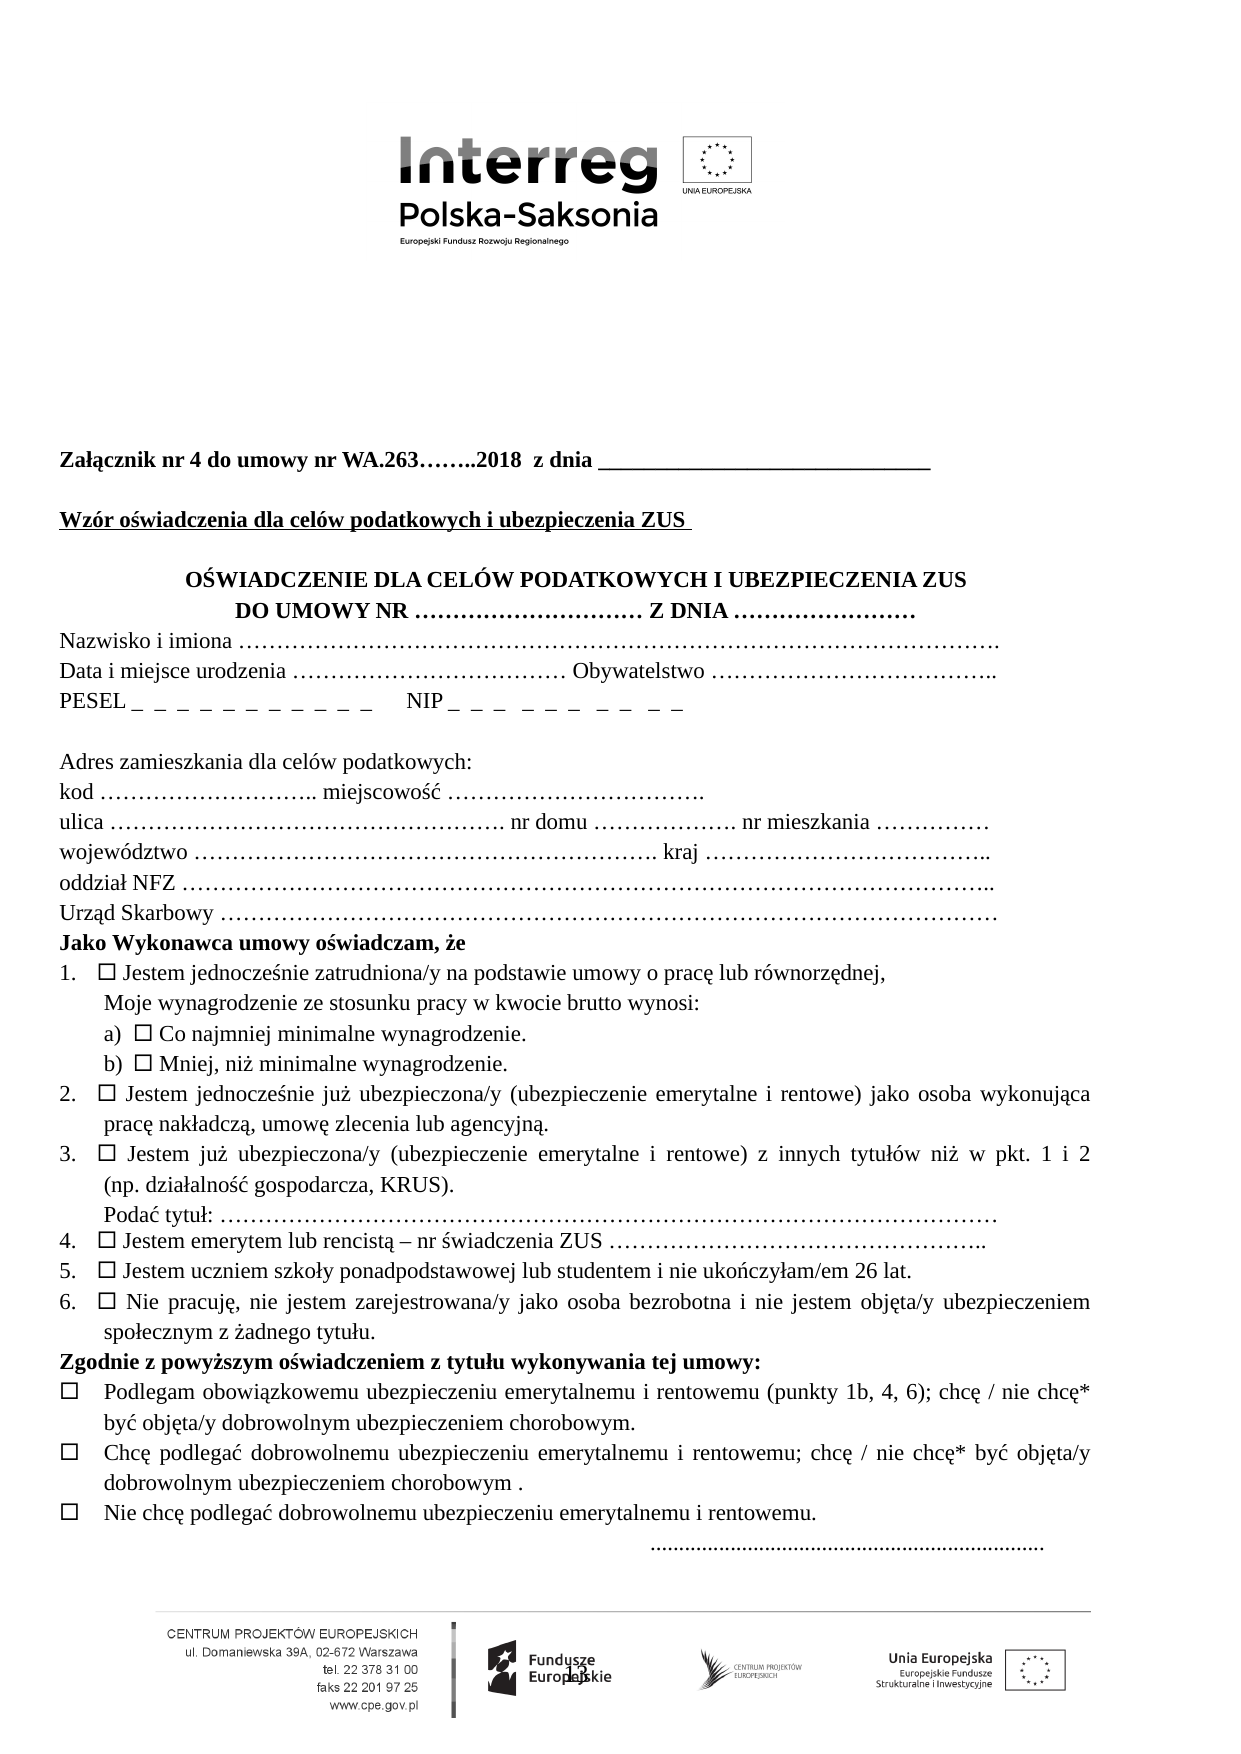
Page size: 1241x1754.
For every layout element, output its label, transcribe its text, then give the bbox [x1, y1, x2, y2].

list Podać tytuł: ………………………………………………………………………………………… [103, 1201, 1092, 1227]
text województwo ……………………………………………………. kraj ……………………………….. [59, 838, 1092, 865]
text Wzór oświadczenia dla celów podatkowych i ubezpieczenia ZUS [59, 506, 1092, 532]
text Nazwisko i imiona ………………………………………………………………………………………. [59, 627, 1092, 653]
text Zgodnie z powyższym oświadczeniem z tytułu wykonywania tej umowy: [59, 1348, 1092, 1374]
title Jako Wykonawca umowy oświadczam, że [59, 929, 1092, 955]
list Chcę podlegać dobrowolnemu ubezpieczeniu emerytalnemu i rentowemu; chcę / nie chcę* być objęta/y dobrowolnym ubezpieczeniem chorobowym . [59, 1439, 1092, 1495]
list Nie chcę podlegać dobrowolnemu ubezpieczeniu emerytalnemu i rentowemu. [59, 1499, 1092, 1526]
list Mniej, niż minimalne wynagrodzenie. [103, 1050, 1092, 1076]
text ..................................................................... [576, 1529, 1092, 1556]
text Adres zamieszkania dla celów podatkowych: [59, 748, 1092, 774]
list Jestem jednocześnie już ubezpieczona/y (ubezpieczenie emerytalne i rentowe) jako osoba wykonująca pracę nakładczą, umowę zlecenia lub agencyjną. [59, 1080, 1092, 1137]
picture [150, 1606, 1096, 1723]
list Podlegam obowiązkowemu ubezpieczeniu emerytalnemu i rentowemu (punkty 1b, 4, 6); chcę / nie chcę* być objęta/y dobrowolnym ubezpieczeniem chorobowym. [59, 1378, 1092, 1435]
text Urząd Skarbowy ………………………………………………………………………………………… [59, 899, 1092, 925]
text ulica ……………………………………………. nr domu ………………. nr mieszkania …………… [59, 808, 1092, 834]
text PESEL _ _ _ _ _ _ _ _ _ _ _ NIP _ _ _ _ _ _ _ _ _ _ [59, 687, 1092, 714]
text DO UMOWY NR ………………………… Z DNIA …………………… [59, 597, 1092, 623]
list Jestem uczniem szkoły ponadpodstawowej lub studentem i nie ukończyłam/em 26 lat. [59, 1257, 1092, 1284]
list Nie pracuję, nie jestem zarejestrowana/y jako osoba bezrobotna i nie jestem objęta/y ubezpieczeniem społecznym z żadnego tytułu. [59, 1288, 1092, 1344]
text Załącznik nr 4 do umowy nr WA.263……..2018 z dnia _____________________________ [59, 446, 1092, 472]
list Jestem jednocześnie zatrudniona/y na podstawie umowy o pracę lub równorzędnej, [59, 959, 1092, 986]
list Jestem emerytem lub rencistą – nr świadczenia ZUS ………………………………………….. [59, 1227, 1092, 1254]
picture [366, 102, 786, 261]
text OŚWIADCZENIE DLA CELÓW PODATKOWYCH I UBEZPIECZENIA ZUS [59, 567, 1092, 593]
text Data i miejsce urodzenia ……………………………… Obywatelstwo ……………………………….. [59, 657, 1092, 683]
text oddział NFZ …………………………………………………………………………………………….. [59, 869, 1092, 895]
list Jestem już ubezpieczona/y (ubezpieczenie emerytalne i rentowe) z innych tytułów niż w pkt. 1 i 2 (np. działalność gospodarcza, KRUS). [59, 1141, 1092, 1197]
list Co najmniej minimalne wynagrodzenie. [103, 1020, 1092, 1046]
text kod ……………………….. miejscowość ……………………………. [59, 778, 1092, 804]
text Moje wynagrodzenie ze stosunku pracy w kwocie brutto wynosi: [103, 989, 1092, 1016]
